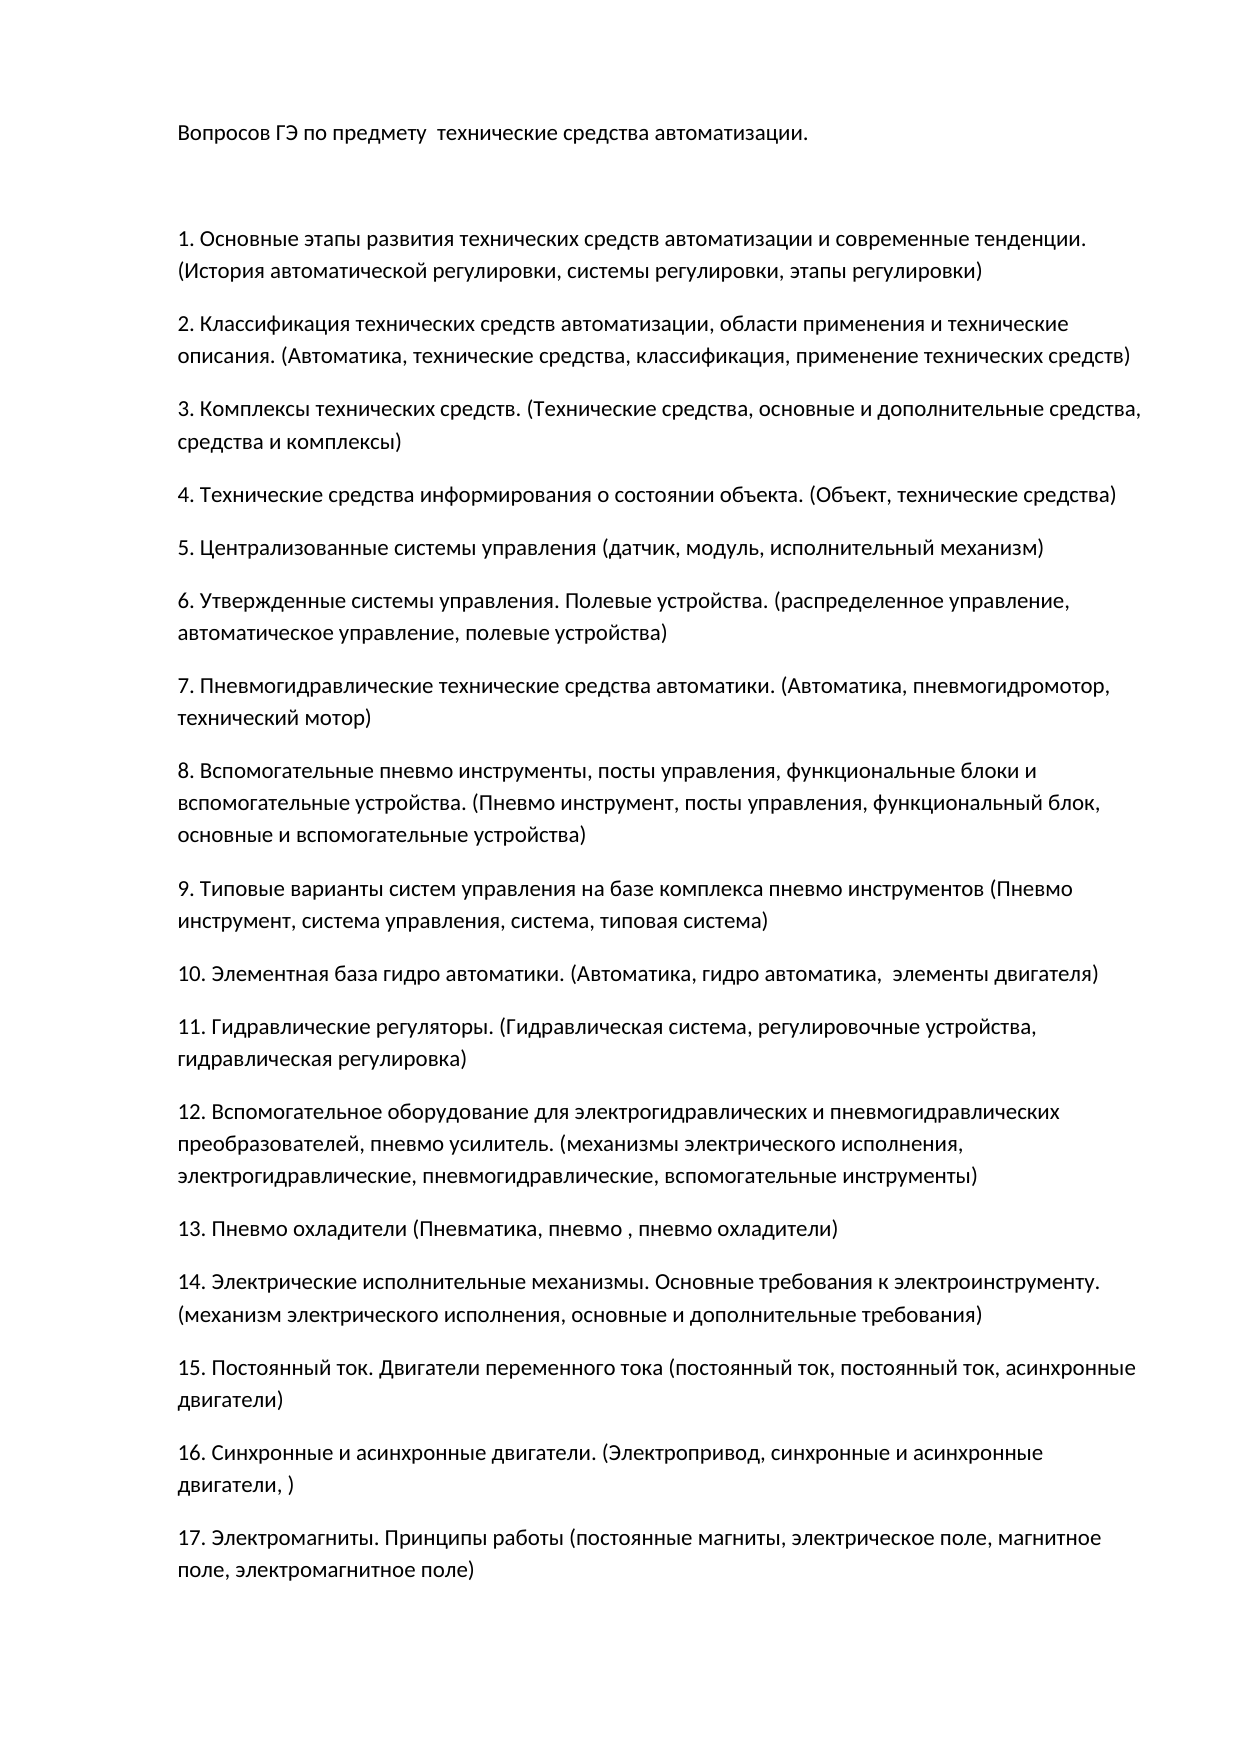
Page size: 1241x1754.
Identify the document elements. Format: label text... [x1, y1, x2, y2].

text 9. Типовые варианты систем управления на базе комплекса пневмо инструментов (Пневмо инструмент, система управления, система, типовая система) [177, 874, 1152, 934]
text 4. Технические средства информирования о состоянии объекта. (Объект, технические средства) [177, 480, 1152, 508]
text 3. Комплексы технических средств. (Технические средства, основные и дополнительные средства, средства и комплексы) [177, 394, 1152, 455]
text 13. Пневмо охладители (Пневматика, пневмо , пневмо охладители) [177, 1214, 1152, 1242]
text 12. Вспомогательное оборудование для электрогидравлических и пневмогидравлических преобразователей, пневмо усилитель. (механизмы электрического исполнения, электрогидравлические, пневмогидравлические, вспомогательные инструменты) [177, 1097, 1152, 1189]
text 15. Постоянный ток. Двигатели переменного тока (постоянный ток, постоянный ток, асинхронные двигатели) [177, 1353, 1152, 1413]
text 10. Элементная база гидро автоматики. (Автоматика, гидро автоматика, элементы двигателя) [177, 959, 1152, 987]
text 16. Синхронные и асинхронные двигатели. (Электропривод, синхронные и асинхронные двигатели, ) [177, 1438, 1152, 1498]
text 11. Гидравлические регуляторы. (Гидравлическая система, регулировочные устройства, гидравлическая регулировка) [177, 1012, 1152, 1072]
text 7. Пневмогидравлические технические средства автоматики. (Автоматика, пневмогидромотор, технический мотор) [177, 671, 1152, 731]
text 5. Централизованные системы управления (датчик, модуль, исполнительный механизм) [177, 533, 1152, 561]
text 14. Электрические исполнительные механизмы. Основные требования к электроинструменту. (механизм электрического исполнения, основные и дополнительные требования) [177, 1267, 1152, 1328]
text 8. Вспомогательные пневмо инструменты, посты управления, функциональные блоки и вспомогательные устройства. (Пневмо инструмент, посты управления, функциональный блок, основные и вспомогательные устройства) [177, 756, 1152, 849]
text 6. Утвержденные системы управления. Полевые устройства. (распределенное управление, автоматическое управление, полевые устройства) [177, 586, 1152, 646]
text 17. Электромагниты. Принципы работы (постоянные магниты, электрическое поле, магнитное поле, электромагнитное поле) [177, 1523, 1152, 1583]
text Вопросов ГЭ по предмету технические средства автоматизации. [177, 118, 1152, 146]
text 1. Основные этапы развития технических средств автоматизации и современные тенденции. (История автоматической регулировки, системы регулировки, этапы регулировки) [177, 224, 1152, 284]
text 2. Классификация технических средств автоматизации, области применения и технические описания. (Автоматика, технические средства, классификация, применение технических средств) [177, 309, 1152, 369]
